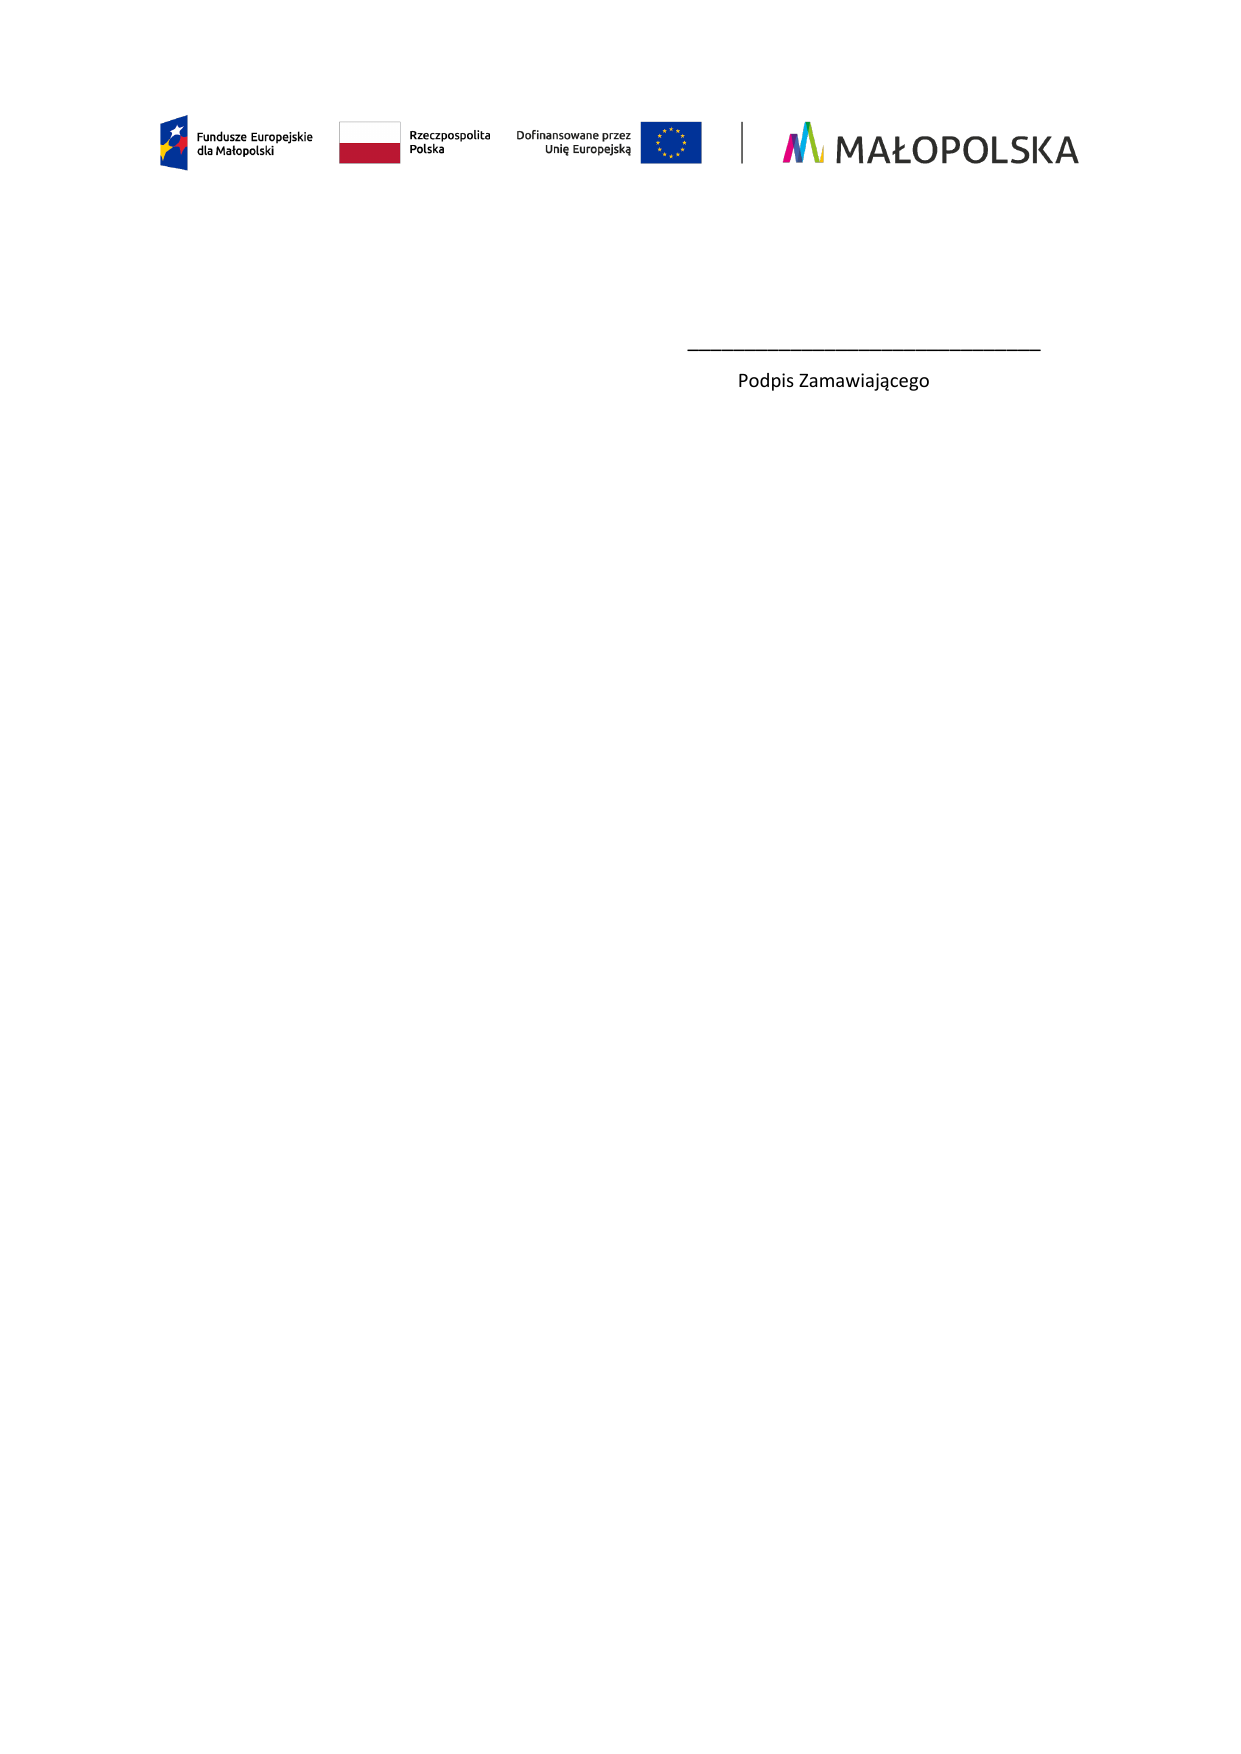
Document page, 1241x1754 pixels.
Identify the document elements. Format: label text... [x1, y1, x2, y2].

text _______________________________ [664, 326, 1092, 353]
picture [147, 101, 1093, 184]
text Podpis Zamawiającego [738, 367, 1092, 393]
